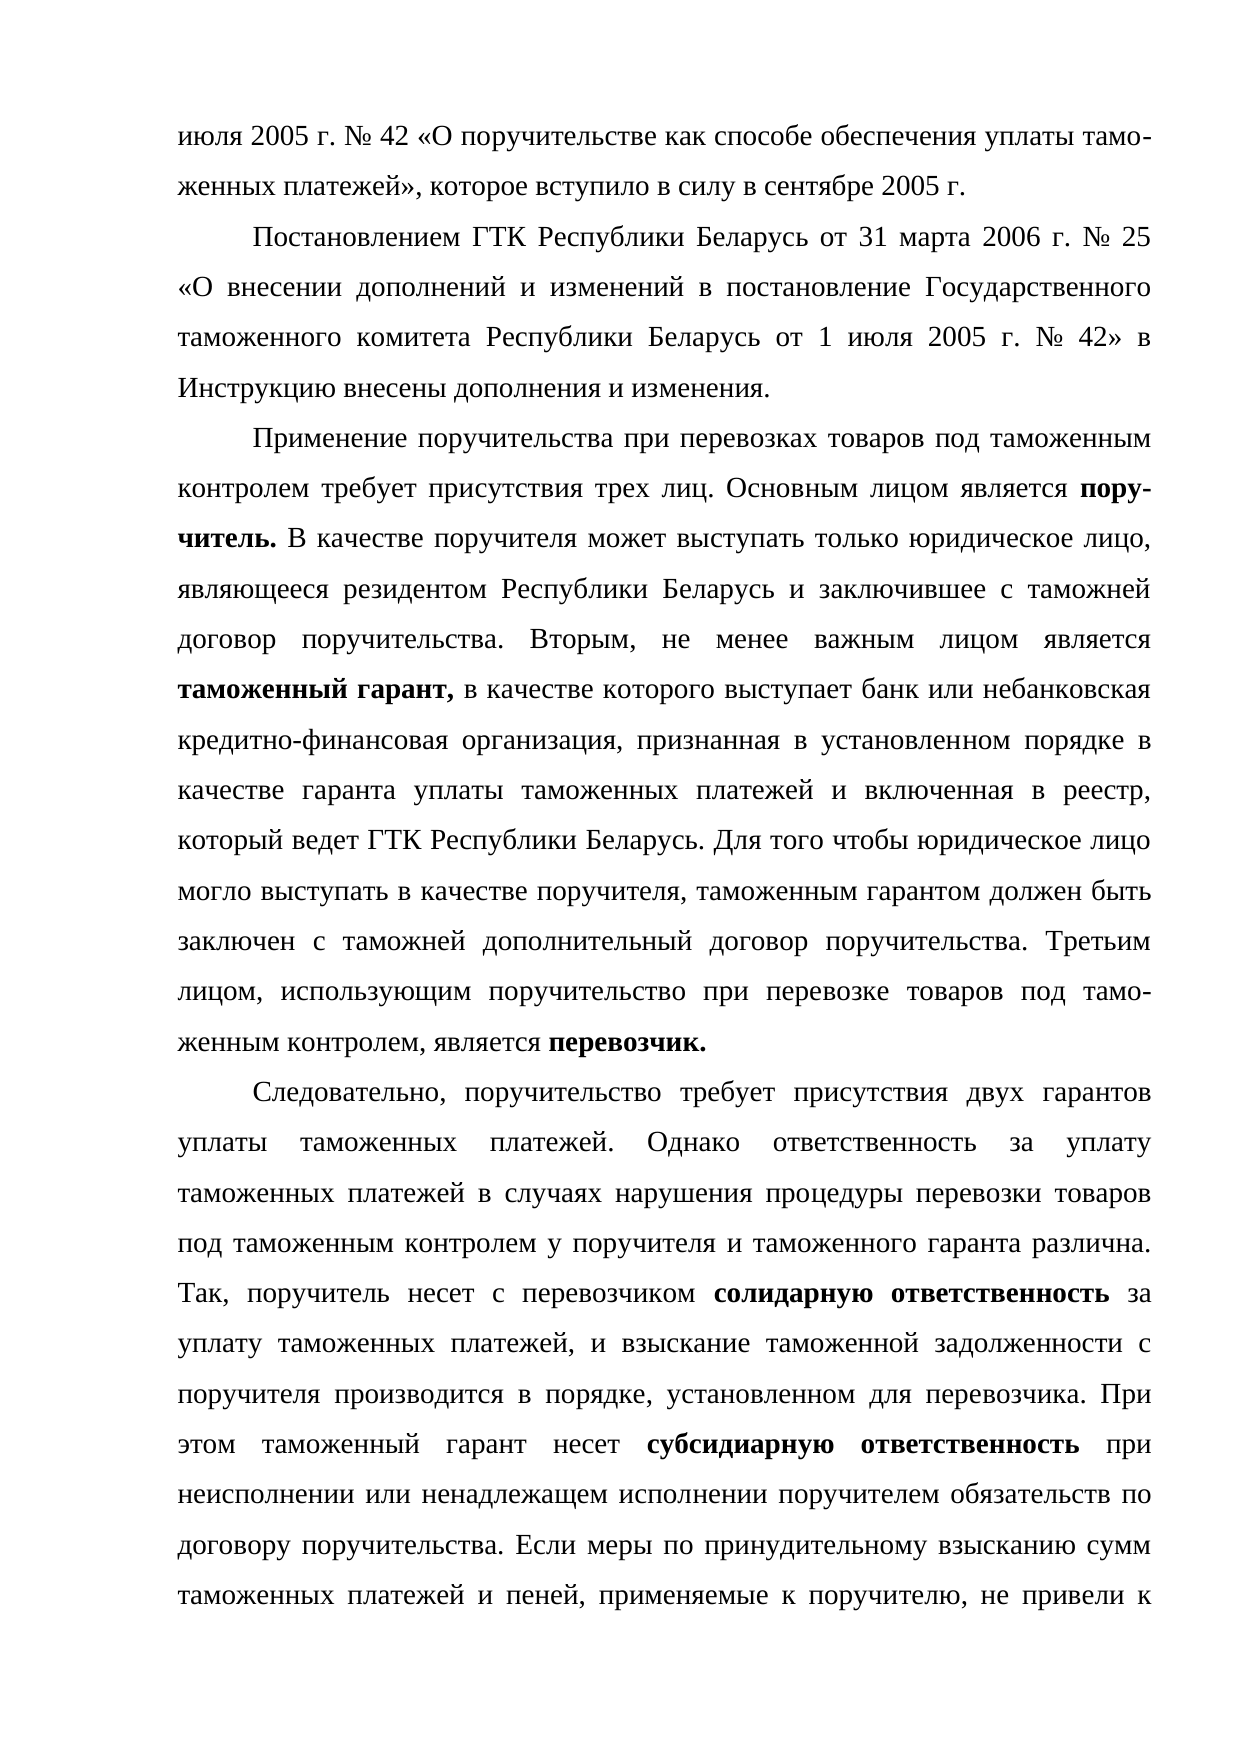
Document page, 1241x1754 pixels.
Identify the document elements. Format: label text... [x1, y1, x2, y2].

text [177, 118, 1152, 202]
text Применение поручительства при перевозках товаров под таможенным контролем требует присутствия трех лиц. Основным лицом является поручитель. В качестве поручителя может выступать только юридическое лицо, являющееся резидентом Республики Беларусь и заключившее с таможней договор поручительства. Вторым, не менее важным лицом является таможенный гарант, в качестве которого выступает банк или небанковская кредитно-финансовая организация, признанная в установленном порядке в качестве гаранта уплаты таможенных платежей и включенная в реестр, который ведет ГТК Республики Беларусь. Для того чтобы юридическое лицо могло выступать в качестве поручителя, таможенным гарантом должен быть заключен с таможней дополнительный договор поручительства. Третьим лицом, использующим поручительство при перевозке товаров под таможенным контролем, является перевозчик. [177, 420, 1152, 1057]
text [177, 1074, 1152, 1611]
text Постановлением ГТК Республики Беларусь от 31 марта 2006 г. № 25 «О внесении дополнений и изменений в постановление Государственного таможенного комитета Республики Беларусь от 1 июля 2005 г. № 42» в Инструкцию внесены дополнения и изменения. [177, 219, 1152, 403]
